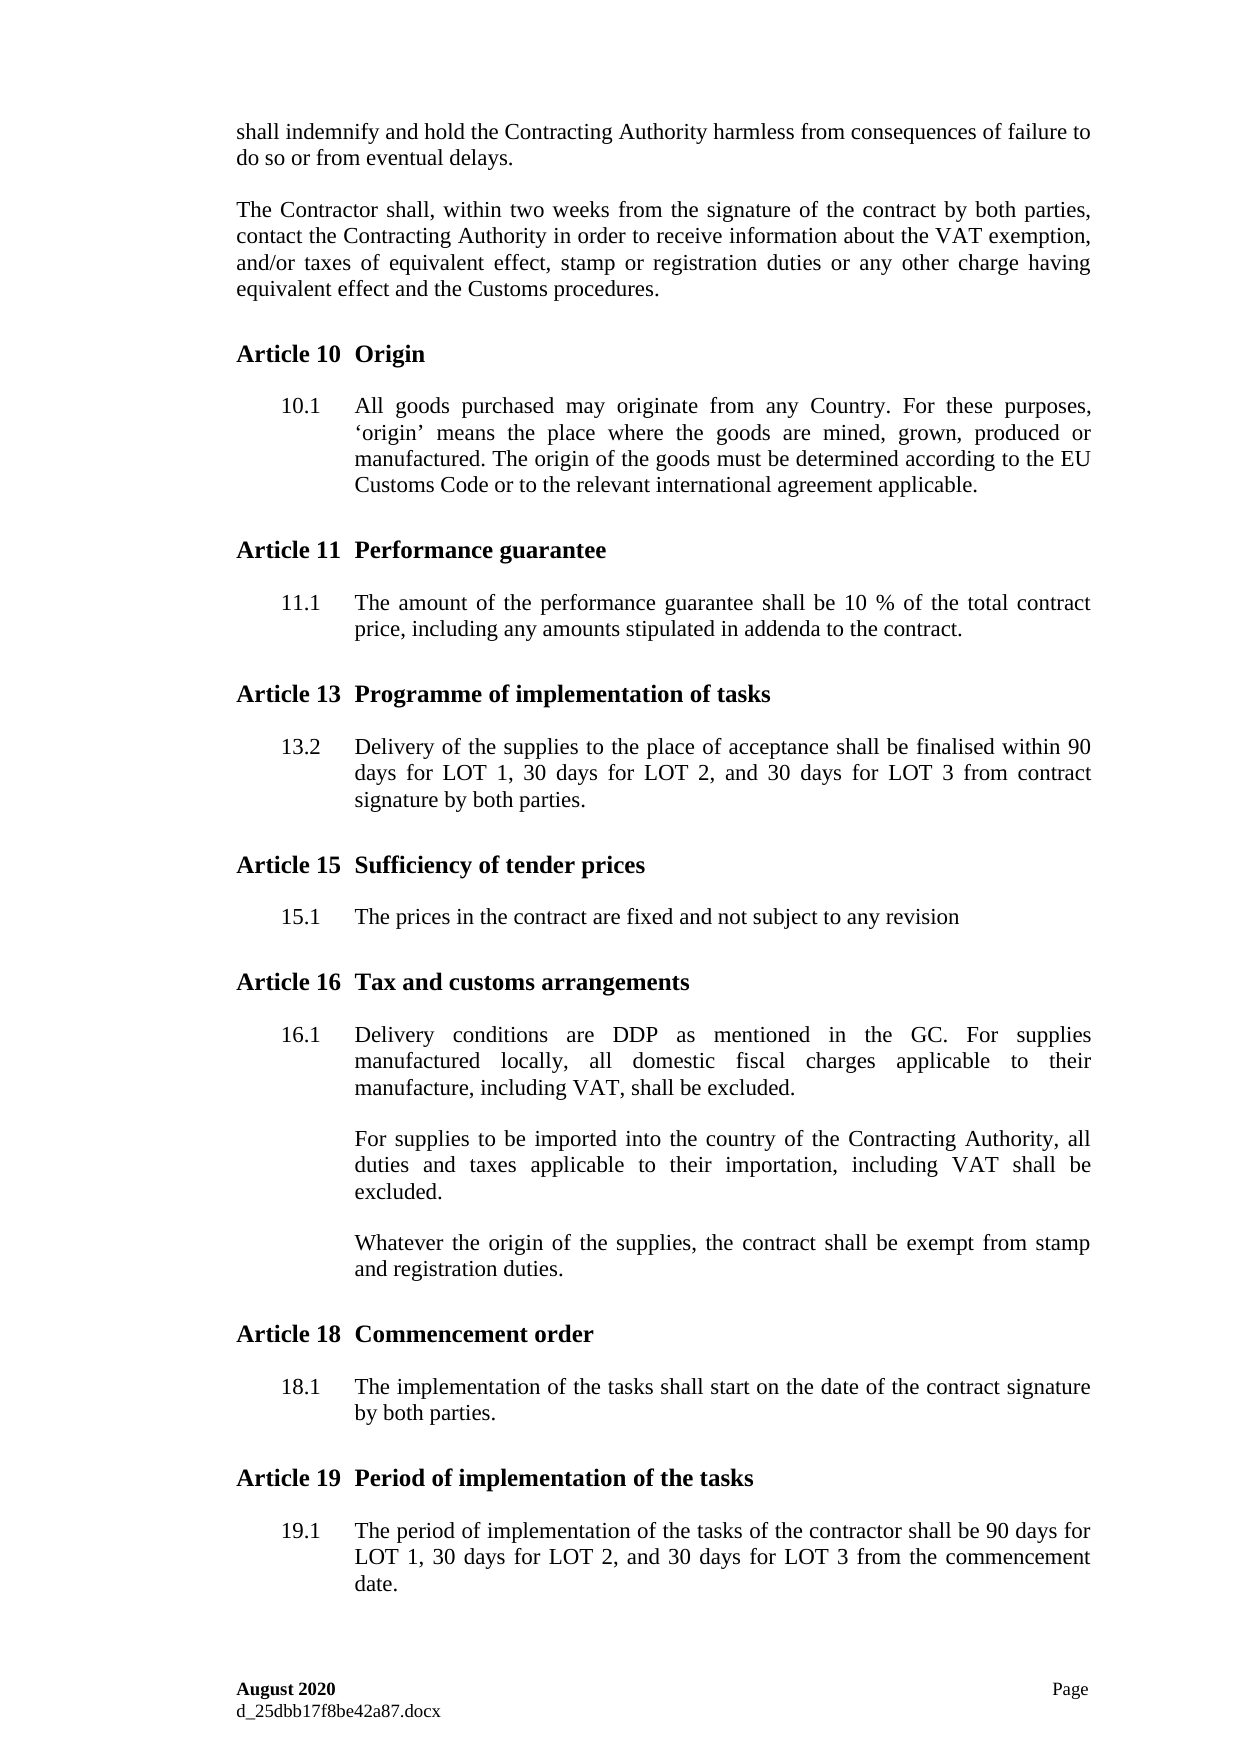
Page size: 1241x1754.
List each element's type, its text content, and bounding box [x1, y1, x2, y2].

text Article 15 Sufficiency of tender prices [236, 850, 1092, 878]
text 11.1 The amount of the performance guarantee shall be 10 % of the total contract price, including any amounts stipulated in addenda to the contract. [281, 589, 1092, 642]
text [236, 118, 1092, 171]
text 18.1 The implementation of the tasks shall start on the date of the contract signature by both parties. [281, 1373, 1092, 1426]
text The Contractor shall, within two weeks from the signature of the contract by both parties, contact the Contracting Authority in order to receive information about the VAT exemption, and/or taxes of equivalent effect, stamp or registration duties or any other charge having equivalent effect and the Customs procedures. [236, 196, 1092, 301]
subtitle 10.1 All goods purchased may originate from any Country. For these purposes, ‘origin’ means the place where the goods are mined, grown, produced or manufactured. The origin of the goods must be determined according to the EU Customs Code or to the relevant international agreement applicable. [281, 392, 1092, 498]
text Article 18 Commencement order [236, 1319, 1092, 1348]
text Article 19 Period of implementation of the tasks [236, 1463, 1092, 1492]
text Article 13 Programme of implementation of tasks [236, 679, 1092, 708]
text 16.1 Delivery conditions are DDP as mentioned in the GC. For supplies manufactured locally, all domestic fiscal charges applicable to their manufacture, including VAT, shall be excluded. [281, 1021, 1092, 1100]
text 15.1 The prices in the contract are fixed and not subject to any revision [281, 903, 1092, 930]
text Whatever the origin of the supplies, the contract shall be exempt from stamp and registration duties. [281, 1229, 1092, 1282]
text 13.2 Delivery of the supplies to the place of acceptance shall be finalised within 90 days for LOT 1, 30 days for LOT 2, and 30 days for LOT 3 from contract signature by both parties. [281, 733, 1092, 812]
text For supplies to be imported into the country of the Contracting Authority, all duties and taxes applicable to their importation, including VAT shall be excluded. [281, 1125, 1092, 1204]
text Article 11 Performance guarantee [236, 535, 1092, 564]
text Article 16 Tax and customs arrangements [236, 967, 1092, 996]
text 19.1 The period of implementation of the tasks of the contractor shall be 90 days for LOT 1, 30 days for LOT 2, and 30 days for LOT 3 from the commencement date. [281, 1517, 1092, 1596]
text Article 10 Origin [236, 339, 1092, 367]
